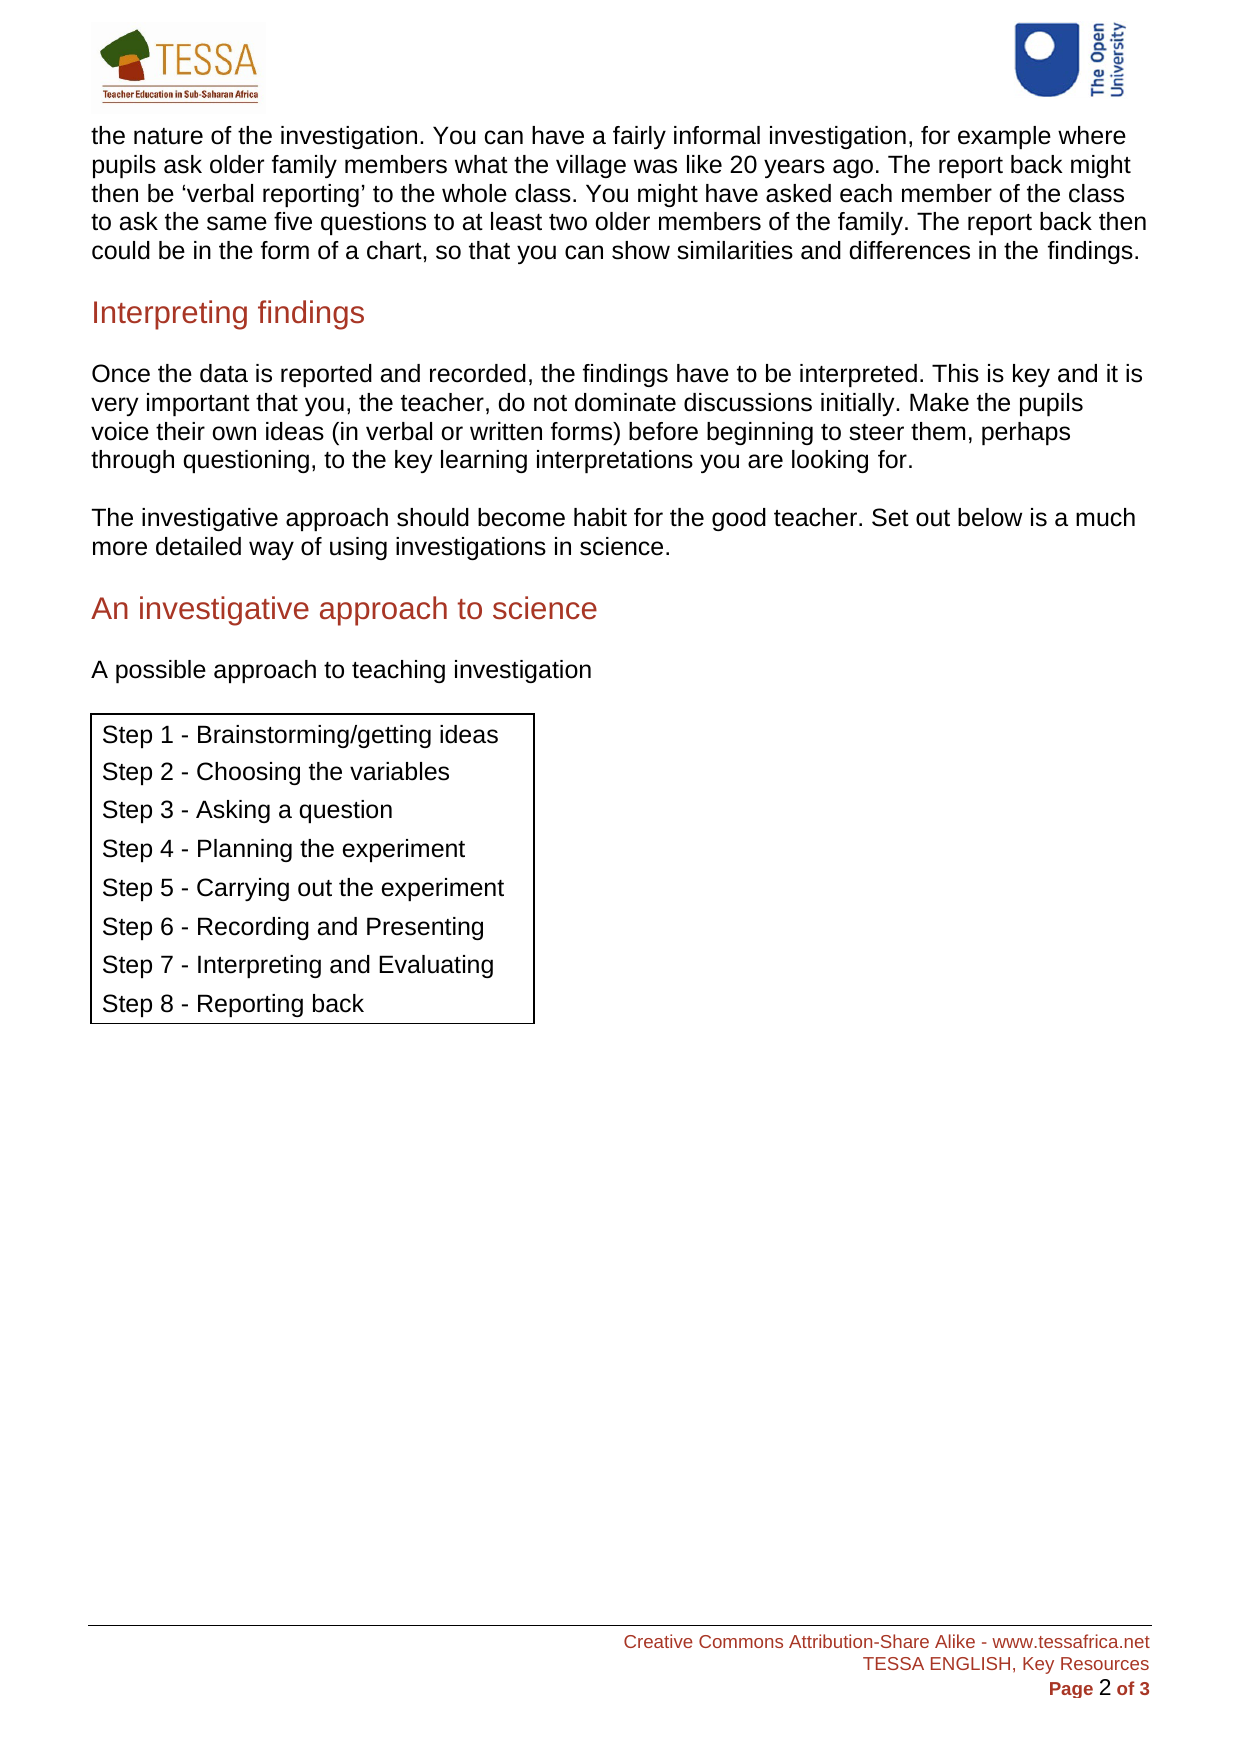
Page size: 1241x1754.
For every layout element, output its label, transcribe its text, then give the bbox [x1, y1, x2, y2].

picture [91, 22, 267, 114]
text the nature of the investigation. You can have a fairly informal investigation, for example where pupils ask older family members what the village was like 20 years ago. The report back might then be ‘verbal reporting’ to the whole class. You might have asked each member of the class to ask the same five questions to at least two older members of the family. The report back then could be in the form of a chart, so that you can show similarities and differences in the findings. [91, 121, 1149, 265]
subtitle Interpreting findings [91, 294, 1159, 330]
table_cell Step 2 - Choosing the variables [92, 752, 533, 791]
text Once the data is reported and recorded, the findings have to be interpreted. This is key and it is very important that you, the teacher, do not dominate discussions initially. Make the pupils voice their own ideas (in verbal or written forms) before beginning to steer them, perhaps through questioning, to the key learning interpretations you are looking for. [91, 359, 1144, 474]
table_cell Step 6 - Recording and Presenting [92, 907, 533, 946]
text The investigative approach should become habit for the good teacher. Set out below is a much more detailed way of using investigations in science. [91, 503, 1139, 561]
table_cell Step 3 - Asking a question [92, 791, 533, 829]
subtitle An investigative approach to science [91, 590, 1159, 626]
table_cell Step 4 - Planning the experiment [92, 830, 533, 868]
table_cell Step 8 - Reporting back [92, 984, 533, 1023]
table_cell Step 7 - Interpreting and Evaluating [92, 946, 533, 984]
text A possible approach to teaching investigation [91, 655, 1159, 684]
picture [1013, 21, 1129, 100]
table_cell Step 5 - Carrying out the experiment [92, 868, 533, 907]
table_header Step 1 - Brainstorming/getting ideas [92, 715, 533, 752]
